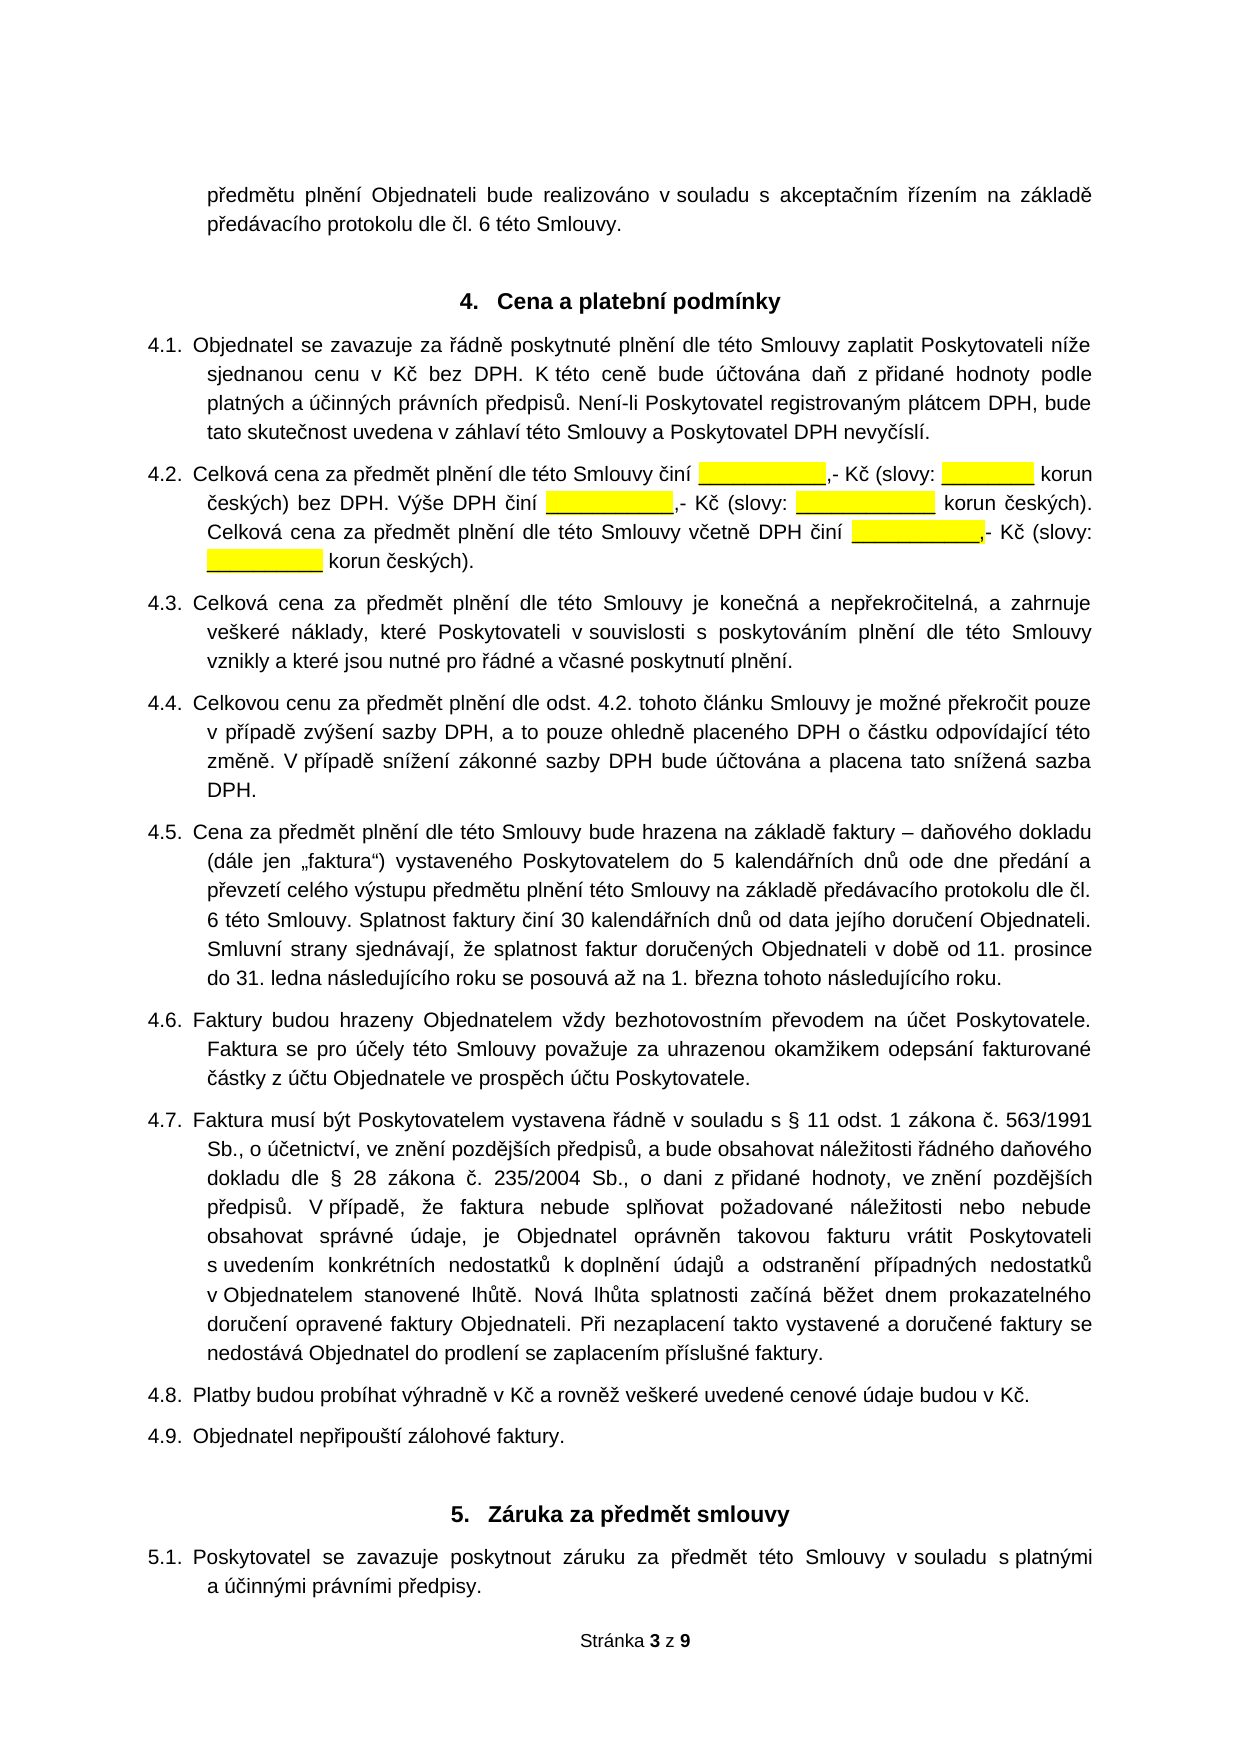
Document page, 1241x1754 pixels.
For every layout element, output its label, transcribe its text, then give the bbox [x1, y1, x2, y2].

list Cena za předmět plnění dle této Smlouvy bude hrazena na základě faktury – daňového dokladu (dále jen „faktura“) vystaveného Poskytovatelem do 5 kalendářních dnů ode dne předání a převzetí celého výstupu předmětu plnění této Smlouvy na základě předávacího protokolu dle čl. 6 této Smlouvy. Splatnost faktury činí 30 kalendářních dnů od data jejího doručení Objednateli. Smluvní strany sjednávají, že splatnost faktur doručených Objednateli v době od 11. prosince do 31. ledna následujícího roku se posouvá až na 1. března tohoto následujícího roku. [148, 815, 1092, 990]
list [148, 177, 1092, 236]
list Objednatel se zavazuje za řádně poskytnuté plnění dle této Smlouvy zaplatit Poskytovateli níže sjednanou cenu v Kč bez DPH. K této ceně bude účtována daň z přidané hodnoty podle platných a účinných právních předpisů. Není-li Poskytovatel registrovaným plátcem DPH, bude tato skutečnost uvedena v záhlaví této Smlouvy a Poskytovatel DPH nevyčíslí. [148, 327, 1092, 444]
list Celková cena za předmět plnění dle této Smlouvy činí ___________,- Kč (slovy: ________ korun českých) bez DPH. Výše DPH činí ___________,- Kč (slovy: ____________ korun českých). Celková cena za předmět plnění dle této Smlouvy včetně DPH činí ___________,- Kč (slovy: __________ korun českých). [148, 456, 1092, 573]
list Objednatel nepřipouští zálohové faktury. [148, 1419, 1092, 1448]
list Faktury budou hrazeny Objednatelem vždy bezhotovostním převodem na účet Poskytovatele. Faktura se pro účely této Smlouvy považuje za uhrazenou okamžikem odepsání fakturované částky z účtu Objednatele ve prospěch účtu Poskytovatele. [148, 1002, 1092, 1090]
list Faktura musí být Poskytovatelem vystavena řádně v souladu s § 11 odst. 1 zákona č. 563/1991 Sb., o účetnictví, ve znění pozdějších předpisů, a bude obsahovat náležitosti řádného daňového dokladu dle § 28 zákona č. 235/2004 Sb., o dani z přidané hodnoty, ve znění pozdějších předpisů. V případě, že faktura nebude splňovat požadované náležitosti nebo nebude obsahovat správné údaje, je Objednatel oprávněn takovou fakturu vrátit Poskytovateli s uvedením konkrétních nedostatků k doplnění údajů a odstranění případných nedostatků v Objednatelem stanovené lhůtě. Nová lhůta splatnosti začíná běžet dnem prokazatelného doručení opravené faktury Objednateli. Při nezaplacení takto vystavené a doručené faktury se nedostává Objednatel do prodlení se zaplacením příslušné faktury. [148, 1102, 1092, 1365]
list Celková cena za předmět plnění dle této Smlouvy je konečná a nepřekročitelná, a zahrnuje veškeré náklady, které Poskytovateli v souvislosti s poskytováním plnění dle této Smlouvy vznikly a které jsou nutné pro řádné a včasné poskytnutí plnění. [148, 586, 1092, 673]
list Platby budou probíhat výhradně v Kč a rovněž veškeré uvedené cenové údaje budou v Kč. [148, 1377, 1092, 1406]
list Poskytovatel se zavazuje poskytnout záruku za předmět této Smlouvy v souladu s platnými a účinnými právními předpisy. [148, 1540, 1092, 1598]
list Záruka za předmět smlouvy [148, 1498, 1092, 1527]
list Cena a platební podmínky [148, 286, 1092, 315]
list Celkovou cenu za předmět plnění dle odst. 4.2. tohoto článku Smlouvy je možné překročit pouze v případě zvýšení sazby DPH, a to pouze ohledně placeného DPH o částku odpovídající této změně. V případě snížení zákonné sazby DPH bude účtována a placena tato snížená sazba DPH. [148, 686, 1092, 802]
